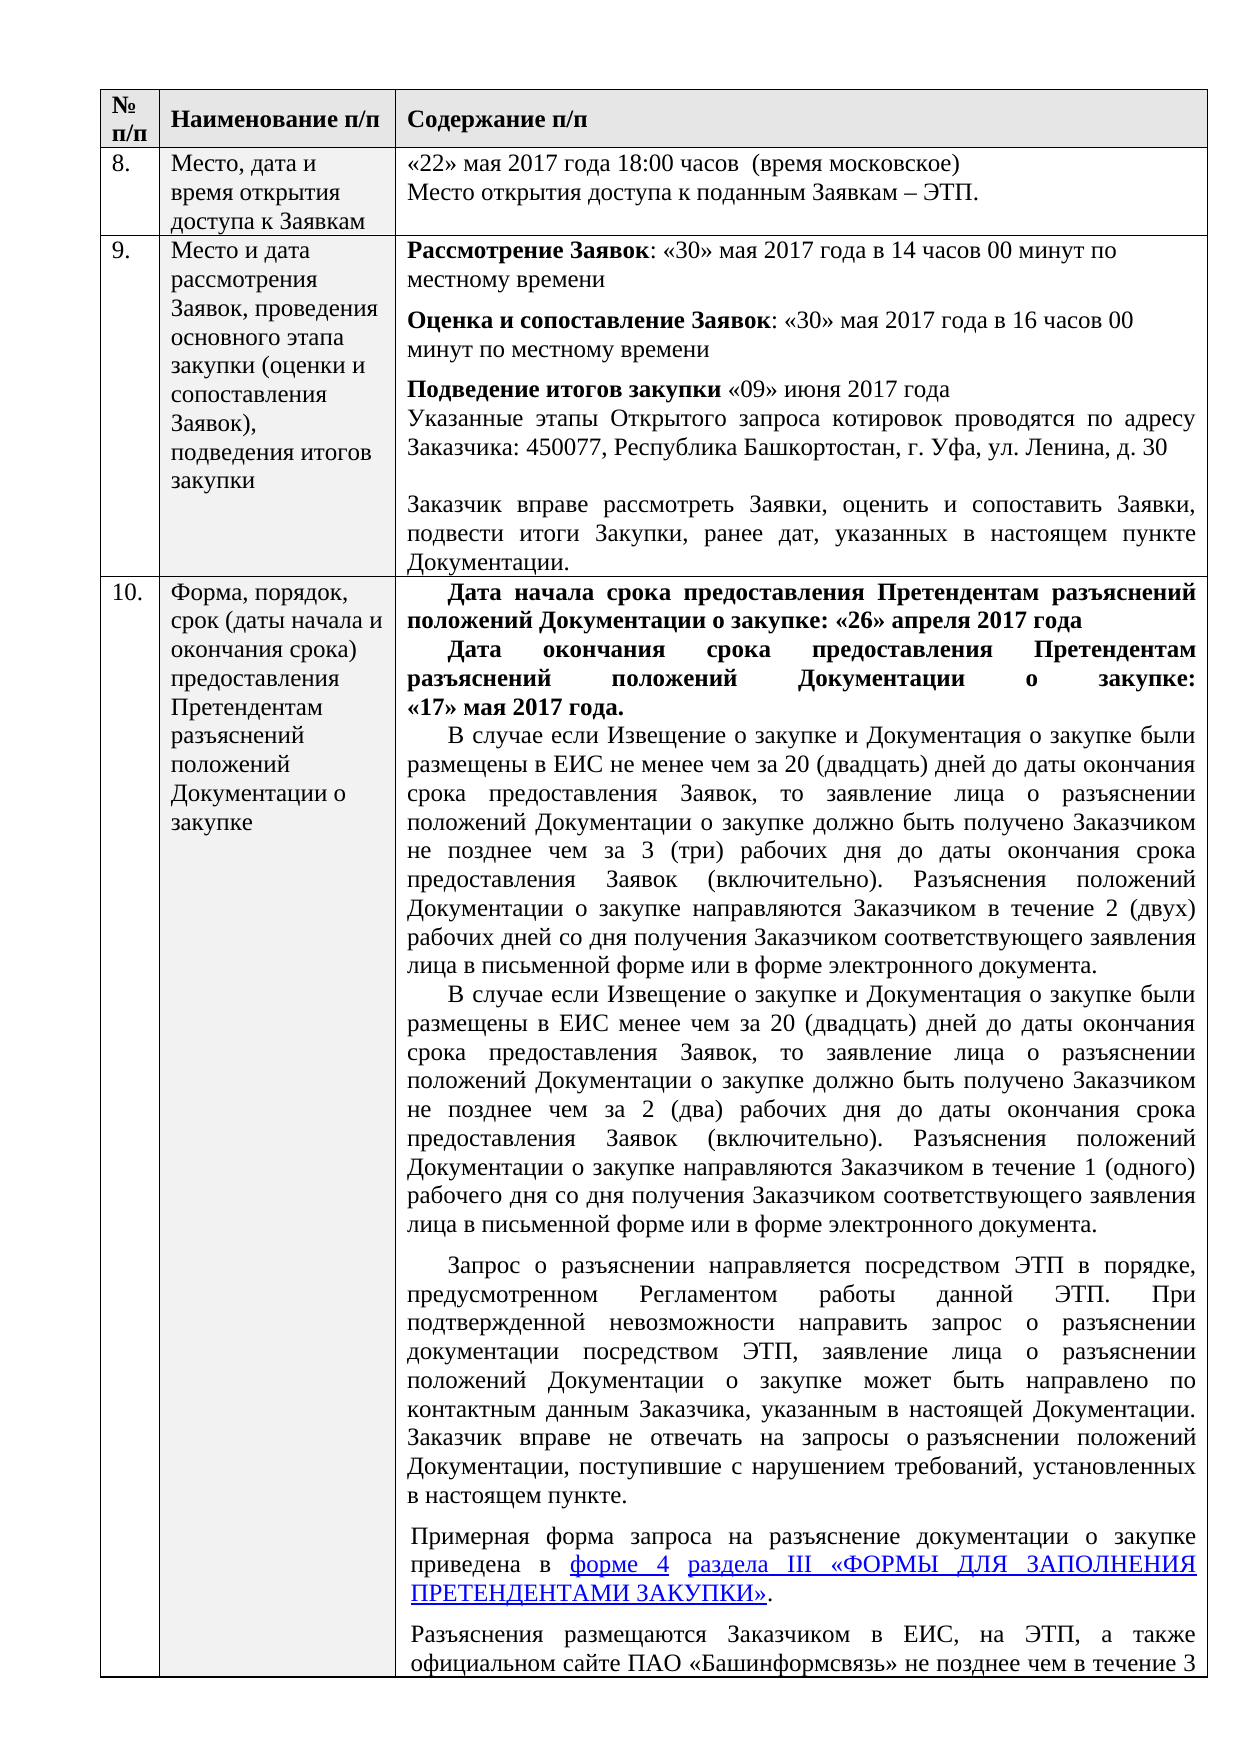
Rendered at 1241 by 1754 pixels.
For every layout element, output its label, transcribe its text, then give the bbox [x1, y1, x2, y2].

table_cell «22» мая 2017 года 18:00 часов (время московское) Место открытия доступа к поданным Заявкам – ЭТП. [396, 148, 1207, 234]
table_header № п/п [101, 90, 159, 147]
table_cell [160, 577, 395, 1676]
table_cell [101, 148, 159, 234]
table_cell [396, 577, 1207, 1676]
table_cell [101, 577, 159, 1676]
table_cell [101, 236, 159, 576]
table_header Наименование п/п [160, 90, 395, 147]
table_cell Место, дата и время открытия доступа к Заявкам [160, 148, 395, 234]
table_cell Место и дата рассмотрения Заявок, проведения основного этапа закупки (оценки и сопоставления Заявок), подведения итогов закупки [160, 236, 395, 576]
table_cell Рассмотрение Заявок: «30» мая 2017 года в 14 часов 00 минут по местному времени Оценка и сопоставление Заявок: «30» мая 2017 года в 16 часов 00 минут по местному времени Подведение итогов закупки «09» июня 2017 года Указанные этапы Открытого запроса котировок проводятся по адресу Заказчика: 450077, Республика Башкортостан, г. Уфа, ул. Ленина, д. 30 Заказчик вправе рассмотреть Заявки, оценить и сопоставить Заявки, подвести итоги Закупки, ранее дат, указанных в настоящем пункте Документации. [396, 236, 1207, 576]
table_header Содержание п/п [396, 90, 1207, 147]
